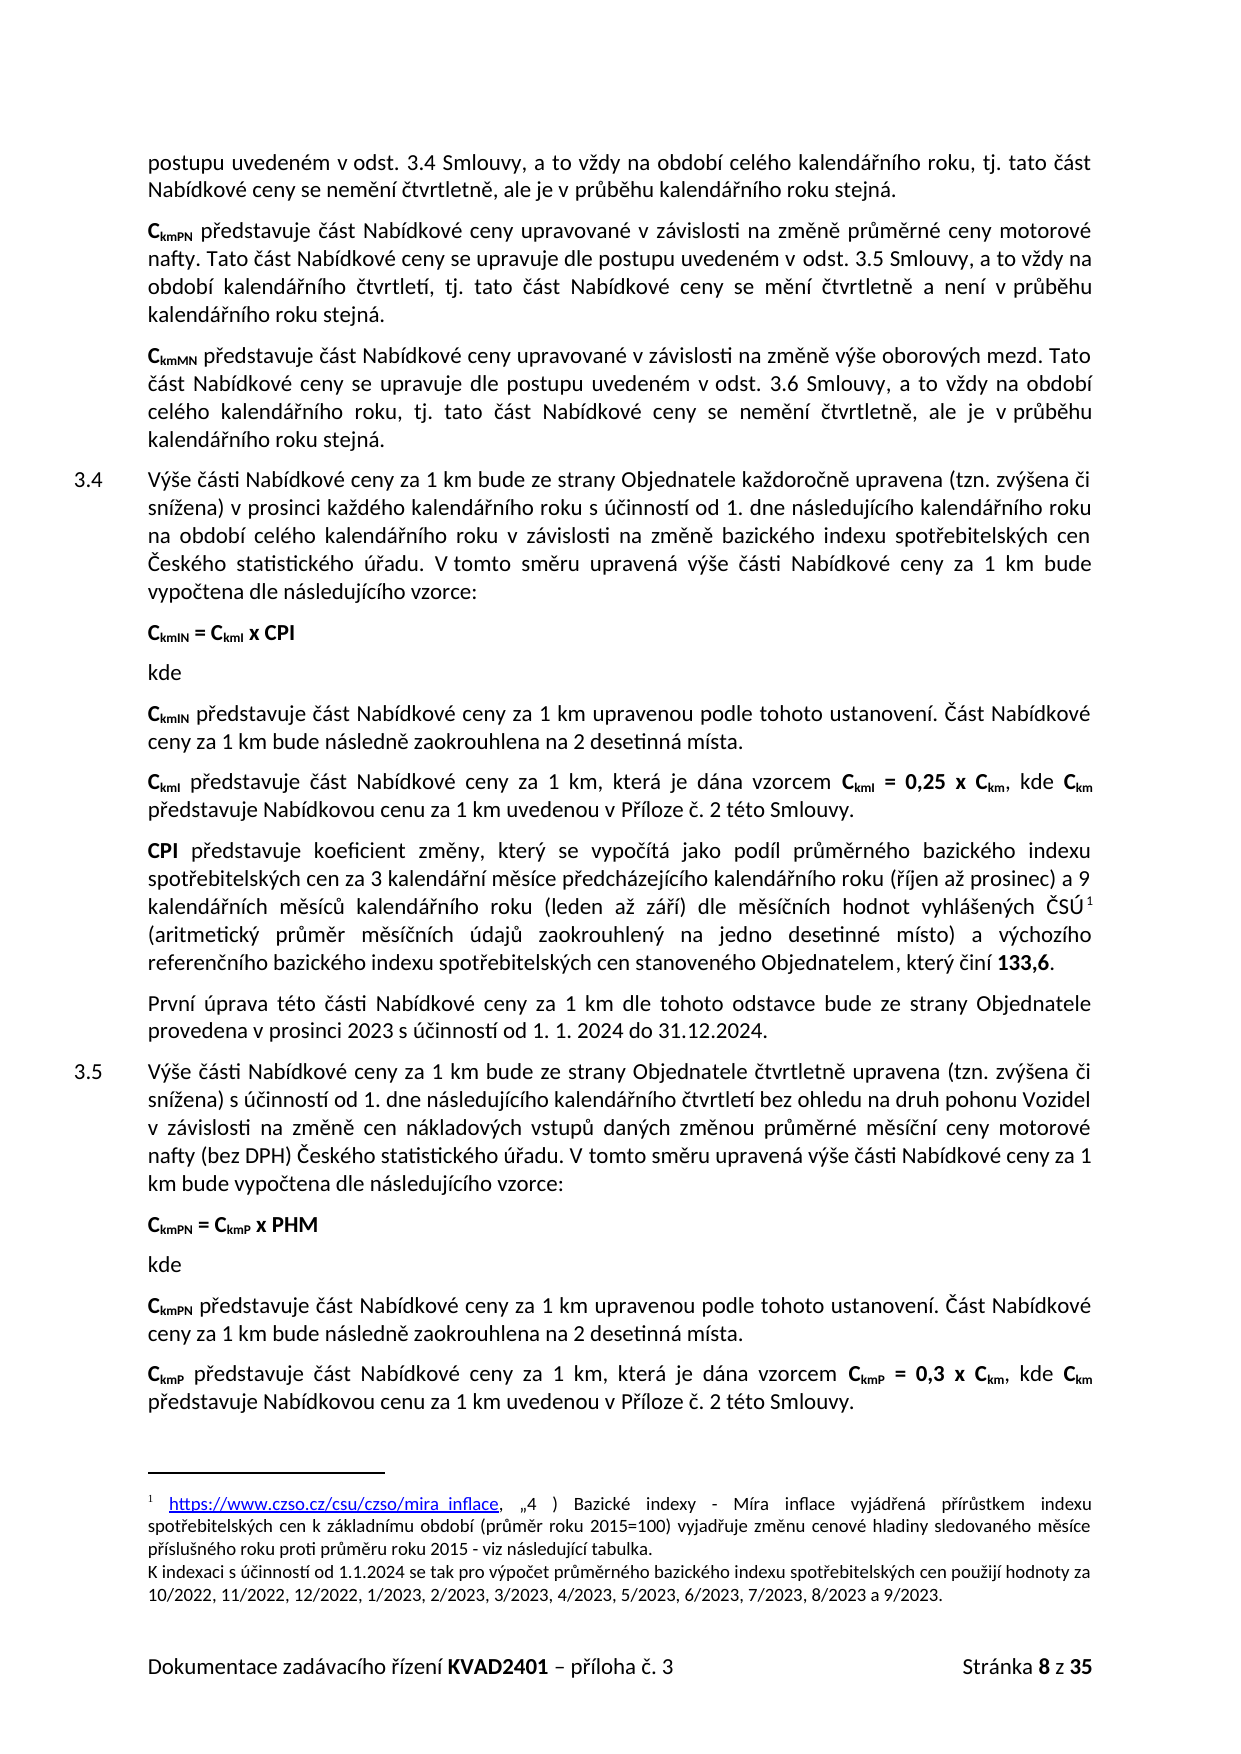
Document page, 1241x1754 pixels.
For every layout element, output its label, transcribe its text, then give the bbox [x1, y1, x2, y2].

list CkmPN představuje část Nabídkové ceny upravované v závislosti na změně průměrné ceny motorové nafty. Tato část Nabídkové ceny se upravuje dle postupu uvedeném v odst. 3.5 Smlouvy, a to vždy na období kalendářního čtvrtletí, tj. tato část Nabídkové ceny se mění čtvrtletně a není v průběhu kalendářního roku stejná. [148, 216, 1093, 328]
list První úprava této části Nabídkové ceny za 1 km dle tohoto odstavce bude ze strany Objednatele provedena v prosinci 2023 s účinností od 1. 1. 2024 do 31.12.2024. [148, 989, 1093, 1045]
list CkmIN = CkmI x CPI [148, 618, 1093, 646]
list CkmIN představuje část Nabídkové ceny za 1 km upravenou podle tohoto ustanovení. Část Nabídkové ceny za 1 km bude následně zaokrouhlena na 2 desetinná místa. [148, 699, 1093, 755]
text Výše části Nabídkové ceny za 1 km bude ze strany Objednatele každoročně upravena (tzn. zvýšena či snížena) v prosinci každého kalendářního roku s účinností od 1. dne následujícího kalendářního roku na období celého kalendářního roku v závislosti na změně bazického indexu spotřebitelských cen Českého statistického úřadu. V tomto směru upravená výše části Nabídkové ceny za bude vypočtena dle následujícího vzorce: [74, 465, 1093, 605]
list kde [148, 658, 1093, 686]
list CkmPN představuje část Nabídkové ceny za upravenou podle tohoto ustanovení. Část Nabídkové ceny za bude následně zaokrouhlena na 2 desetinná místa. [148, 1291, 1093, 1347]
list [148, 148, 1093, 204]
list CPI představuje koeficient změny, který se vypočítá jako podíl průměrného bazického indexu spotřebitelských cen za 3 kalendářní měsíce předcházejícího kalendářního roku (říjen až prosinec) a 9 kalendářních měsíců kalendářního roku (leden až září) dle měsíčních hodnot vyhlášených ČSÚ (aritmetický průměr měsíčních údajů zaokrouhlený na jedno desetinné místo) a výchozího referenčního bazického indexu spotřebitelských cen stanoveného Objednatelem, který činí 133,6. [148, 836, 1093, 976]
list CkmPN = CkmP x PHM [148, 1210, 1093, 1238]
list kde [148, 1250, 1093, 1278]
list CkmP představuje část Nabídkové ceny za 1 km, která je dána vzorcem CkmP = 0,3 x Ckm, kde Ckm představuje Nabídkovou cenu za 1 km uvedenou v Příloze č. 2 této Smlouvy. [148, 1359, 1093, 1415]
list CkmMN představuje část Nabídkové ceny upravované v závislosti na změně výše oborových mezd. Tato část Nabídkové ceny se upravuje dle postupu uvedeném v odst. 3.6 Smlouvy, a to vždy na období celého kalendářního roku, tj. tato část Nabídkové ceny se nemění čtvrtletně, ale je v průběhu kalendářního roku stejná. [148, 341, 1093, 453]
list CkmI představuje část Nabídkové ceny za 1 km, která je dána vzorcem CkmI = 0,25 x Ckm, kde Ckm představuje Nabídkovou cenu za 1 km uvedenou v Příloze č. 2 této Smlouvy. [148, 767, 1093, 823]
text Výše části Nabídkové ceny za 1 km bude ze strany Objednatele čtvrtletně upravena (tzn. zvýšena či snížena) s účinností od 1. dne následujícího kalendářního čtvrtletí bez ohledu na druh pohonu Vozidel v závislosti na změně cen nákladových vstupů daných změnou průměrné měsíční ceny motorové nafty (bez DPH) Českého statistického úřadu. V tomto směru upravená výše části Nabídkové ceny za 1 km bude vypočtena dle následujícího vzorce: [74, 1057, 1093, 1197]
